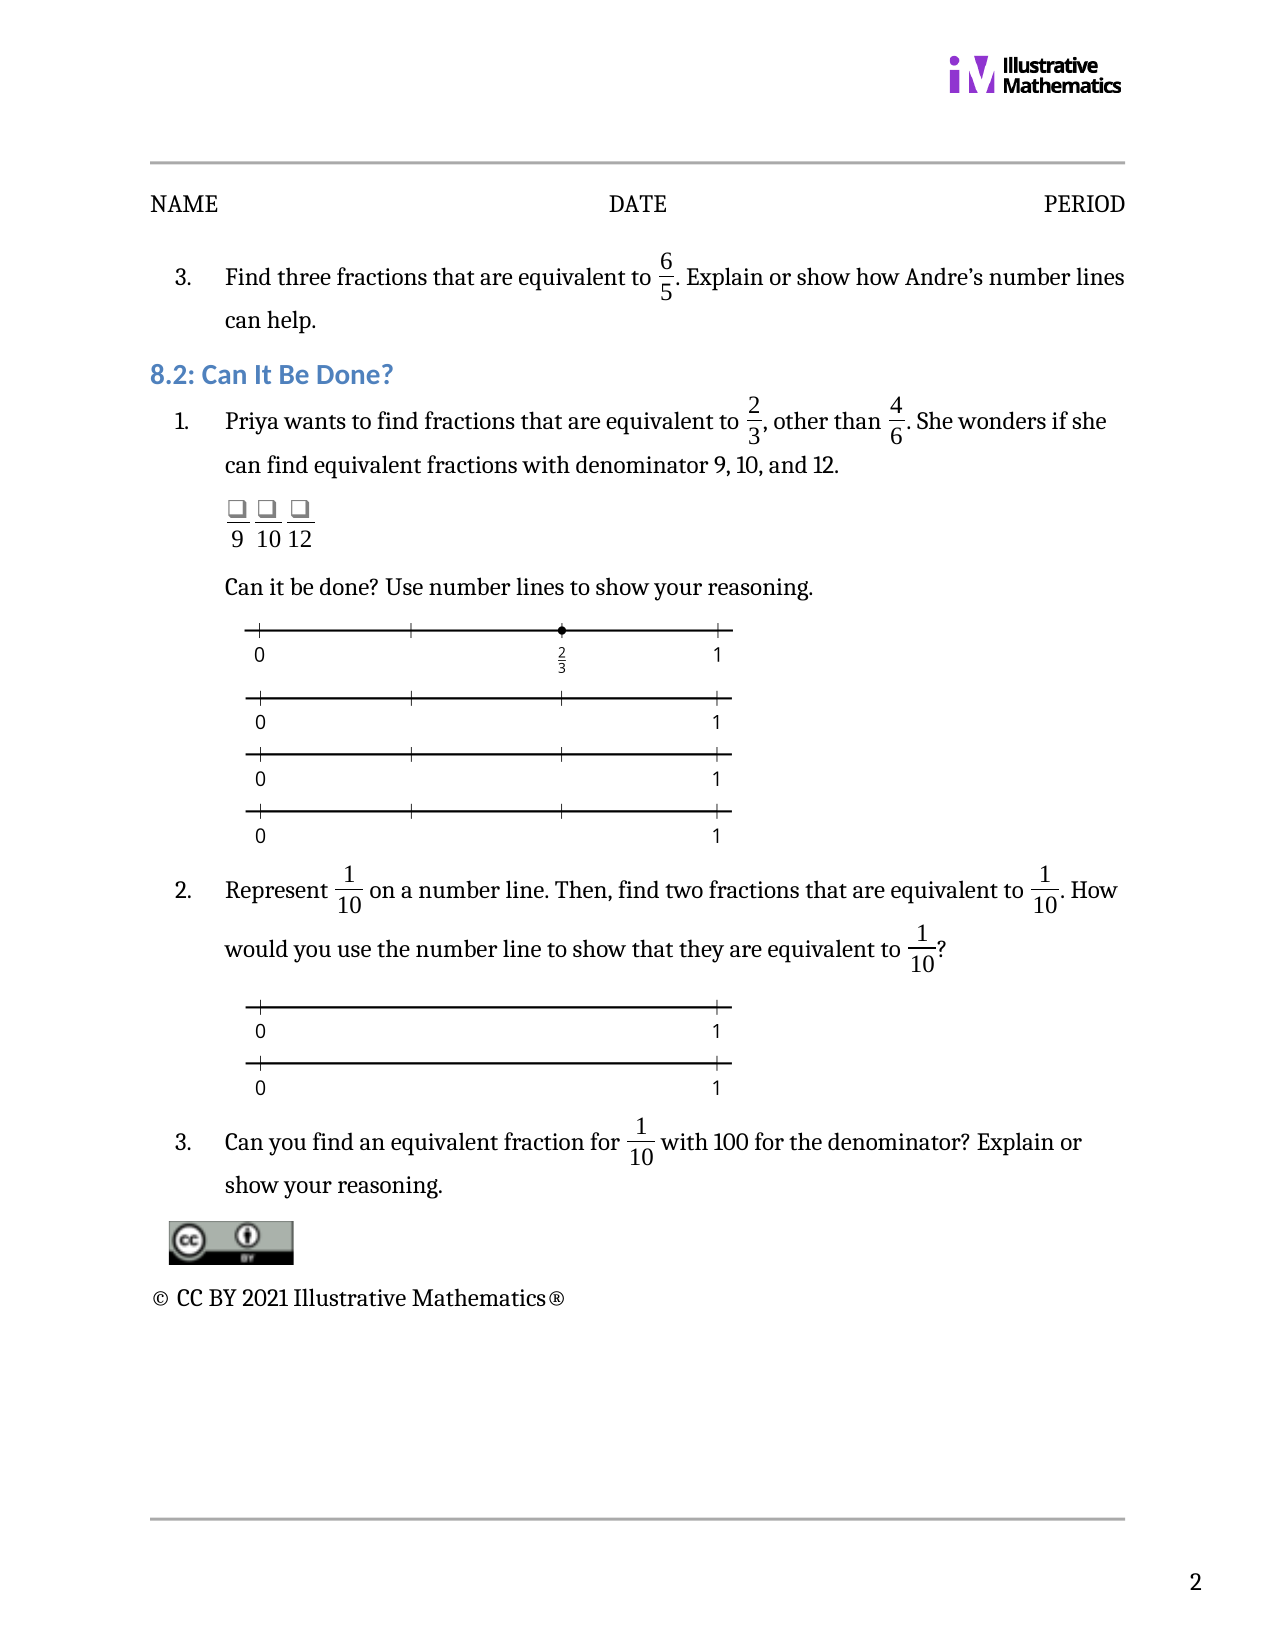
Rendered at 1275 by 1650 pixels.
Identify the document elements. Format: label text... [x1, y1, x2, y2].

picture [243, 1055, 734, 1103]
list Can it be done? Use number lines to show your reasoning. [175, 573, 1125, 602]
list Can you find an equivalent fraction for with 100 for the denominator? Explain or show your reasoning. [175, 1112, 1125, 1200]
picture [168, 1221, 294, 1265]
text © CC BY 2021 Illustrative Mathematics® [150, 1283, 1125, 1312]
picture [949, 55, 1121, 93]
picture [243, 690, 734, 737]
list Priya wants to find fractions that are equivalent to , other than . She wonders if she can find equivalent fractions with denominator 9, 10, and 12. [175, 392, 1125, 479]
picture [243, 747, 734, 794]
picture [243, 999, 734, 1046]
subtitle 8.2: Can It Be Done? [150, 356, 1125, 392]
picture [243, 622, 734, 681]
list Find three fractions that are equivalent to . Explain or show how Andre’s number lines can help. [175, 247, 1125, 335]
picture [243, 803, 734, 851]
list Represent on a number line. Then, find two fractions that are equivalent to . How would you use the number line to show that they are equivalent to ? [175, 860, 1125, 978]
